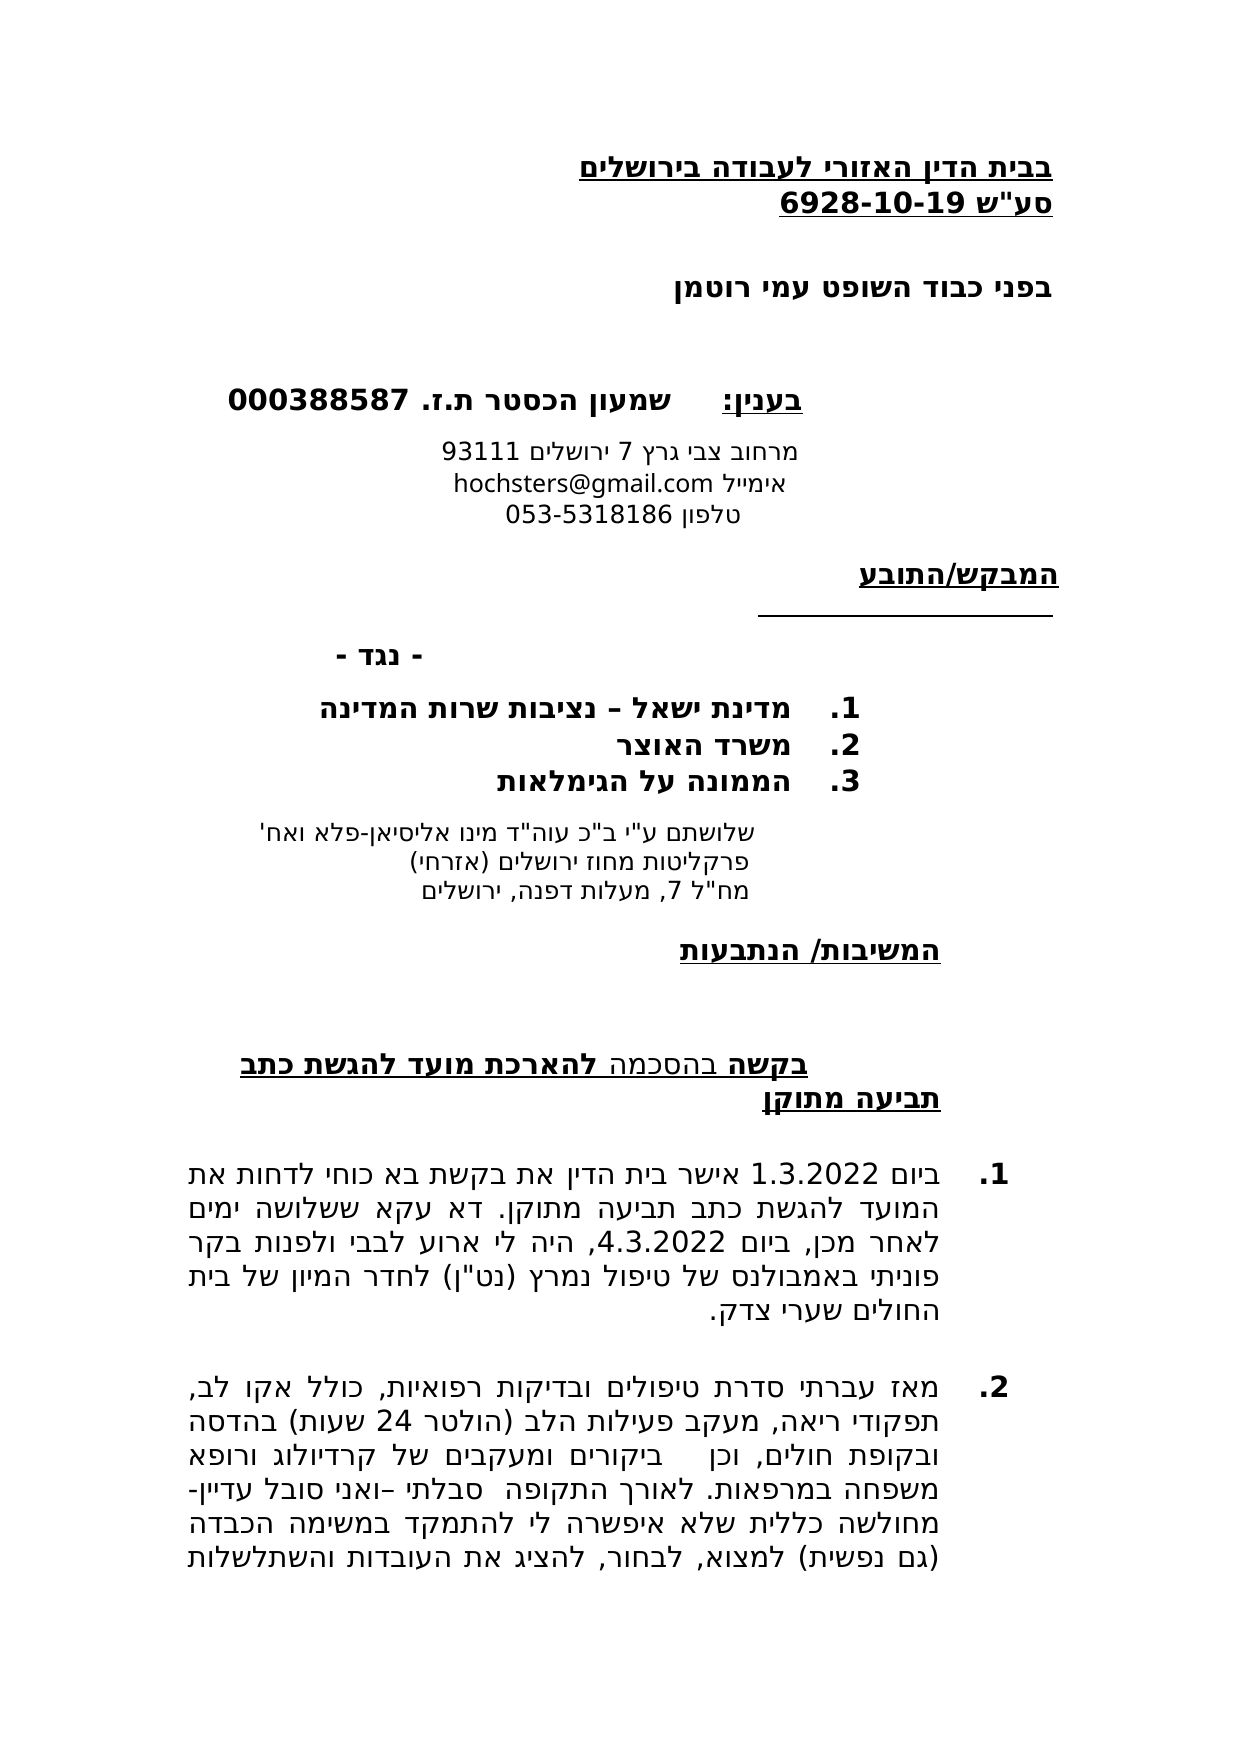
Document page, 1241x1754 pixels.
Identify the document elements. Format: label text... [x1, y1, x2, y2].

text בענין: שמעון הכסטר ת.ז. 000388587 [187, 383, 1053, 417]
text - נגד - [187, 638, 1053, 672]
text המבקש/התובע [187, 529, 1059, 591]
text פרקליטות מחוז ירושלים (אזרחי) [187, 847, 941, 876]
text המשיבות/ הנתבעות [187, 906, 941, 968]
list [187, 1370, 978, 1574]
text בקשה בהסכמה להארכת מועד להגשת כתב תביעה מתוקן [187, 1047, 941, 1115]
text בפני כבוד השופט עמי רוטמן [187, 240, 1053, 305]
list מדינת ישאל – נציבות שרות המדינה [187, 691, 829, 725]
text מרחוב צבי גרץ 7 ירושלים 93111 [187, 437, 1053, 466]
text אימייל hochsters@gmail.com [187, 466, 1053, 500]
list ביום 1.3.2022 אישר בית הדין את בקשת בא כוחי לדחות את המועד להגשת כתב תביעה מתוקן. דא עקא ששלושה ימים לאחר מכן, ביום 4.3.2022, היה לי ארוע לבבי ולפנות בקר פוניתי באמבולנס של טיפול נמרץ (נט"ן) לחדר המיון של בית החולים שערי צדק. [187, 1158, 978, 1327]
text מח"ל 7, מעלות דפנה, ירושלים [187, 876, 941, 906]
list הממונה על הגימלאות [187, 765, 829, 799]
text טלפון 053-5318186 [187, 500, 1059, 529]
text בבית הדין האזורי לעבודה בירושלים סע"ש 6928-10-19 [187, 150, 1053, 221]
list משרד האוצר [187, 728, 829, 762]
text שלושתם ע"י ב"כ עוה"ד מינו אליסיאן-פלא ואח' [187, 818, 941, 847]
